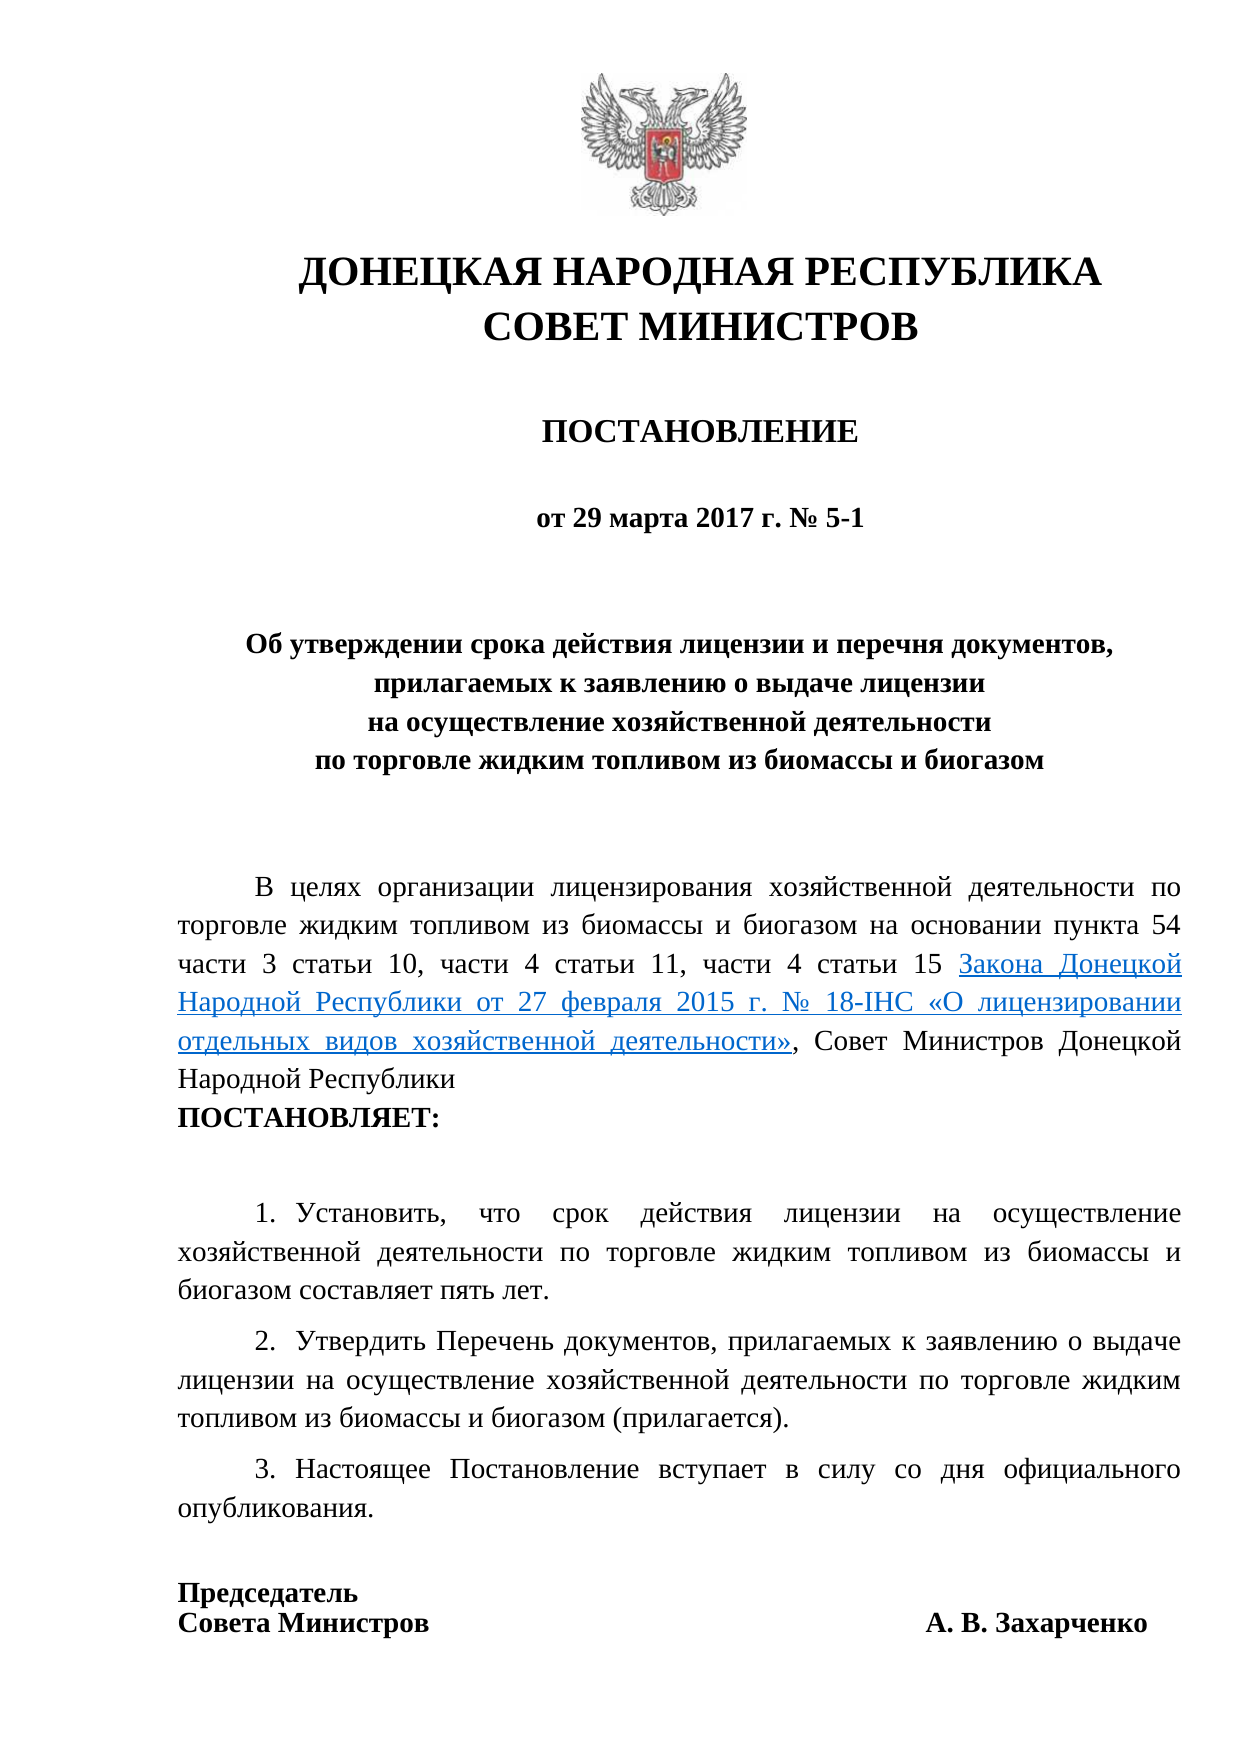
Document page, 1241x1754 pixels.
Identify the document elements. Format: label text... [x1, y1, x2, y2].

text В целях организации лицензирования хозяйственной деятельности по торговле жидким топливом из биомассы и биогазом на основании пункта 54 части 3 статьи 10, части 4 статьи 11, части 4 статьи 15 Закона Донецкой Народной Республики от 27 февраля 2015 г. № 18-IHC «О лицензировании отдельных видов хозяйственной деятельности», Совет Министров Донецкой Народной Республики [177, 869, 1182, 1014]
text ДОНЕЦКАЯ НАРОДНАЯ РЕСПУБЛИКА [219, 246, 1182, 294]
list Установить, что срок действия лицензии на осуществление хозяйственной деятельности по торговле жидким топливом из биомассы и биогазом составляет пять лет. [177, 1195, 1182, 1306]
text по торговле жидким топливом из биомассы и биогазом [177, 742, 1182, 776]
text Об утверждении срока действия лицензии и перечня документов, прилагаемых к заявлению о выдаче лицензии [177, 627, 1182, 699]
text от 29 марта 2017 г. № 5-1 [219, 500, 1182, 533]
text ПОСТАНОВЛЕНИЕ [219, 412, 1182, 450]
text Председатель Совета Министров А. В. Захарченко [177, 1579, 1182, 1638]
list Утвердить Перечень документов, прилагаемых к заявлению о выдаче лицензии на осуществление хозяйственной деятельности по торговле жидким топливом из биомассы и биогазом (прилагается). [177, 1323, 1182, 1434]
text СОВЕТ МИНИСТРОВ [219, 302, 1182, 349]
text ПОСТАНОВЛЯЕТ: [177, 1100, 1182, 1134]
text В целях организации лицензирования хозяйственной деятельности по торговле жидким топливом из биомассы и биогазом на основании пункта 54 части 3 статьи 10, части 4 статьи 11, части 4 статьи 15 Закона Донецкой Народной Республики от 27 февраля 2015 г. № 18-IHC «О лицензировании отдельных видов хозяйственной деятельности», Совет Министров Донецкой Народной Республики [177, 1015, 1182, 1095]
list Настоящее Постановление вступает в силу со дня официального опубликования. [177, 1451, 1182, 1523]
text на осуществление хозяйственной деятельности [177, 704, 1182, 737]
picture [581, 73, 747, 216]
